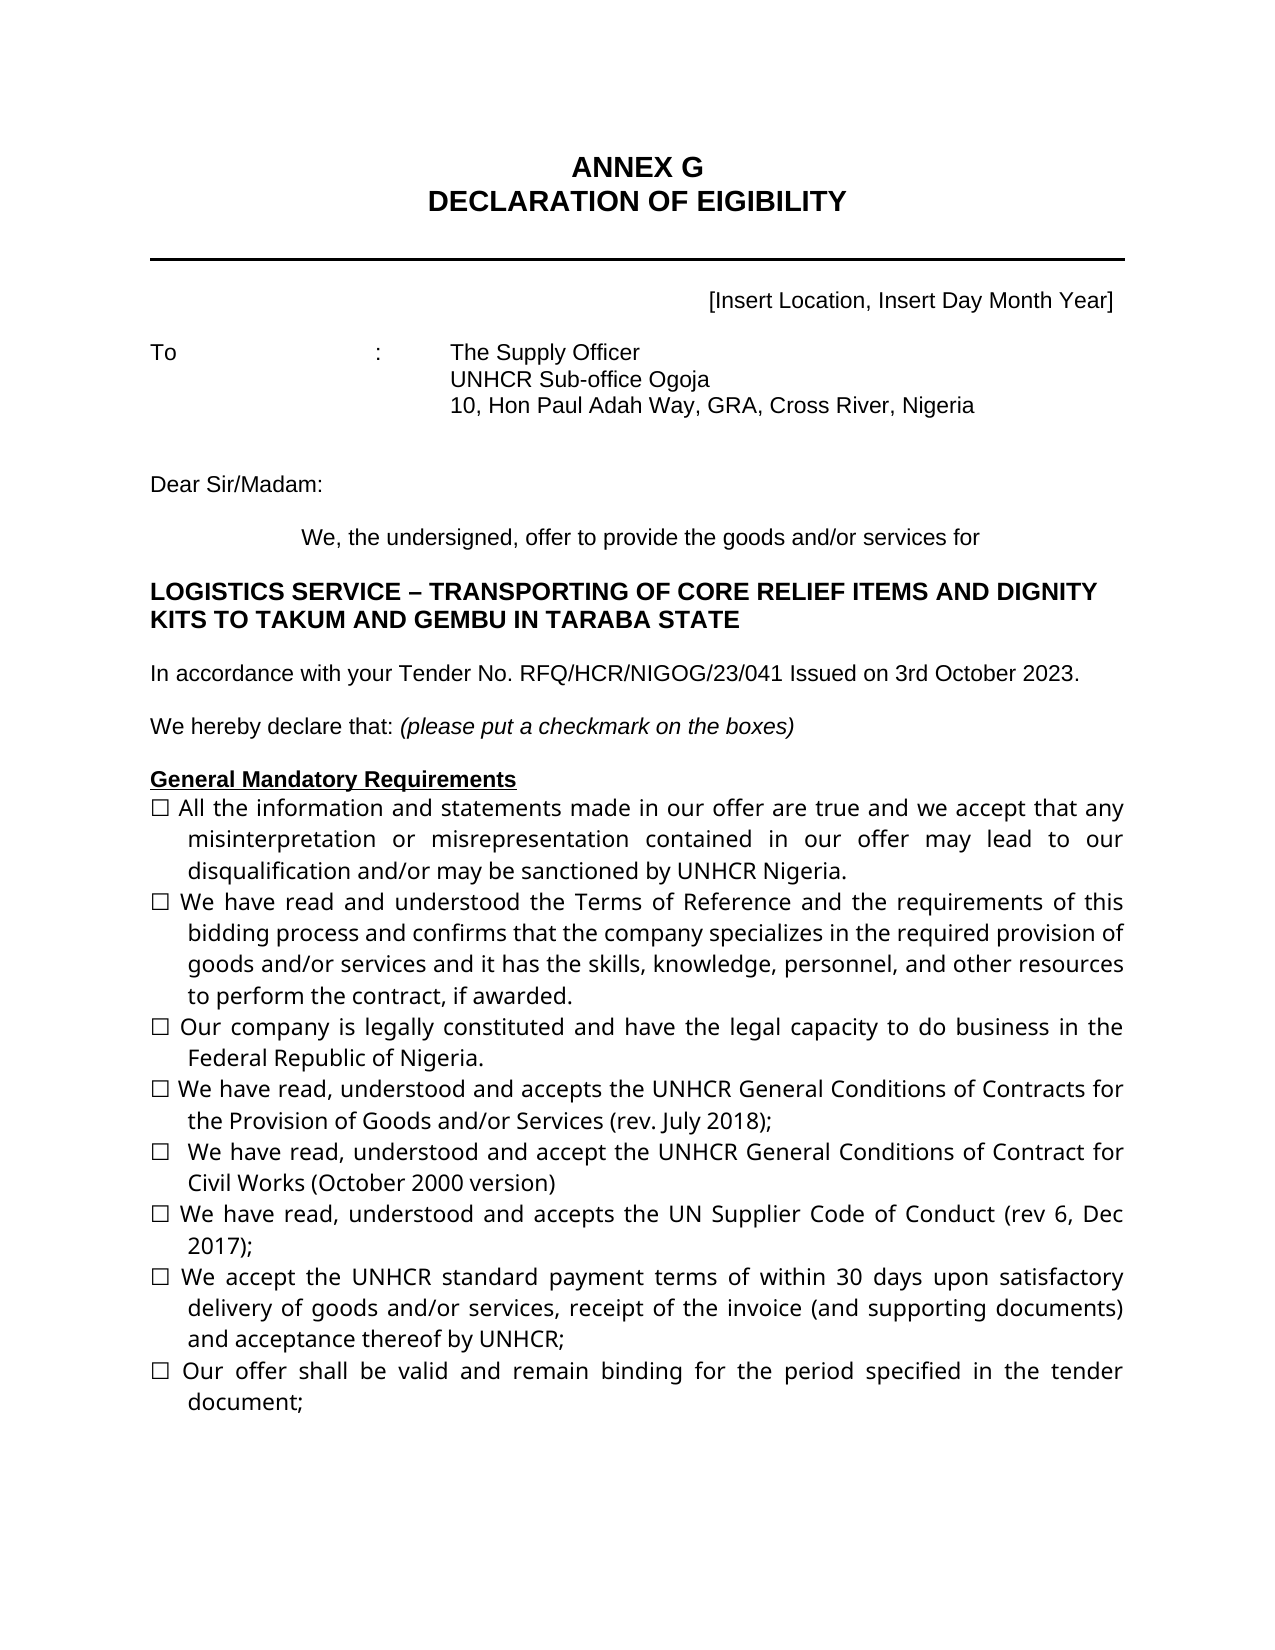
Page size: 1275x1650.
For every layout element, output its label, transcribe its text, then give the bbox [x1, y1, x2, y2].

text ☐ All the information and statements made in our offer are true and we accept that any misinterpretation or misrepresentation contained in our offer may lead to our disqualification and/or may be sanctioned by UNHCR Nigeria. [150, 792, 1125, 886]
list DECLARATION OF EIGIBILITY [150, 183, 1125, 217]
text Dear Sir/Madam: [150, 471, 1125, 497]
text We, the undersigned, offer to provide the goods and/or services for [150, 524, 1131, 550]
text ☐ We have read, understood and accepts the UNHCR General Conditions of Contracts for the Provision of Goods and/or Services (rev. July 2018); [150, 1073, 1125, 1136]
text ☐ We have read, understood and accepts the UN Supplier Code of Conduct (rev 6, Dec 2017); [150, 1198, 1125, 1261]
text ☐ We have read, understood and accept the UNHCR General Conditions of Contract for Civil Works (October 2000 version) [150, 1136, 1125, 1198]
text To : The Supply Officer [150, 339, 1125, 366]
text In accordance with your Tender No. RFQ/HCR/NIGOG/23/041 Issued on 3rd October 2023. [150, 660, 1131, 687]
text 10, Hon Paul Adah Way, GRA, Cross River, Nigeria [150, 392, 1125, 418]
text ☐ Our offer shall be valid and remain binding for the period specified in the tender document; [150, 1355, 1125, 1417]
text UNHCR Sub-office Ogoja [150, 366, 1125, 392]
text ☐ Our company is legally constituted and have the legal capacity to do business in the Federal Republic of Nigeria. [150, 1011, 1125, 1073]
text ☐ We have read and understood the Terms of Reference and the requirements of this bidding process and confirms that the company specializes in the required provision of goods and/or services and it has the skills, knowledge, personnel, and other resources to perform the contract, if awarded. [150, 886, 1125, 1011]
text [Insert Location, Insert Day Month Year] [150, 287, 1125, 313]
text We hereby declare that: (please put a checkmark on the boxes) [150, 713, 1125, 739]
text LOGISTICS SERVICE – TRANSPORTING OF CORE RELIEF ITEMS AND DIGNITY KITS TO TAKUM AND GEMBU IN TARABA STATE [150, 577, 1131, 634]
text General Mandatory Requirements [150, 766, 1125, 792]
text ☐ We accept the UNHCR standard payment terms of within 30 days upon satisfactory delivery of goods and/or services, receipt of the invoice (and supporting documents) and acceptance thereof by UNHCR; [150, 1261, 1125, 1355]
text ANNEX G [150, 150, 1125, 183]
